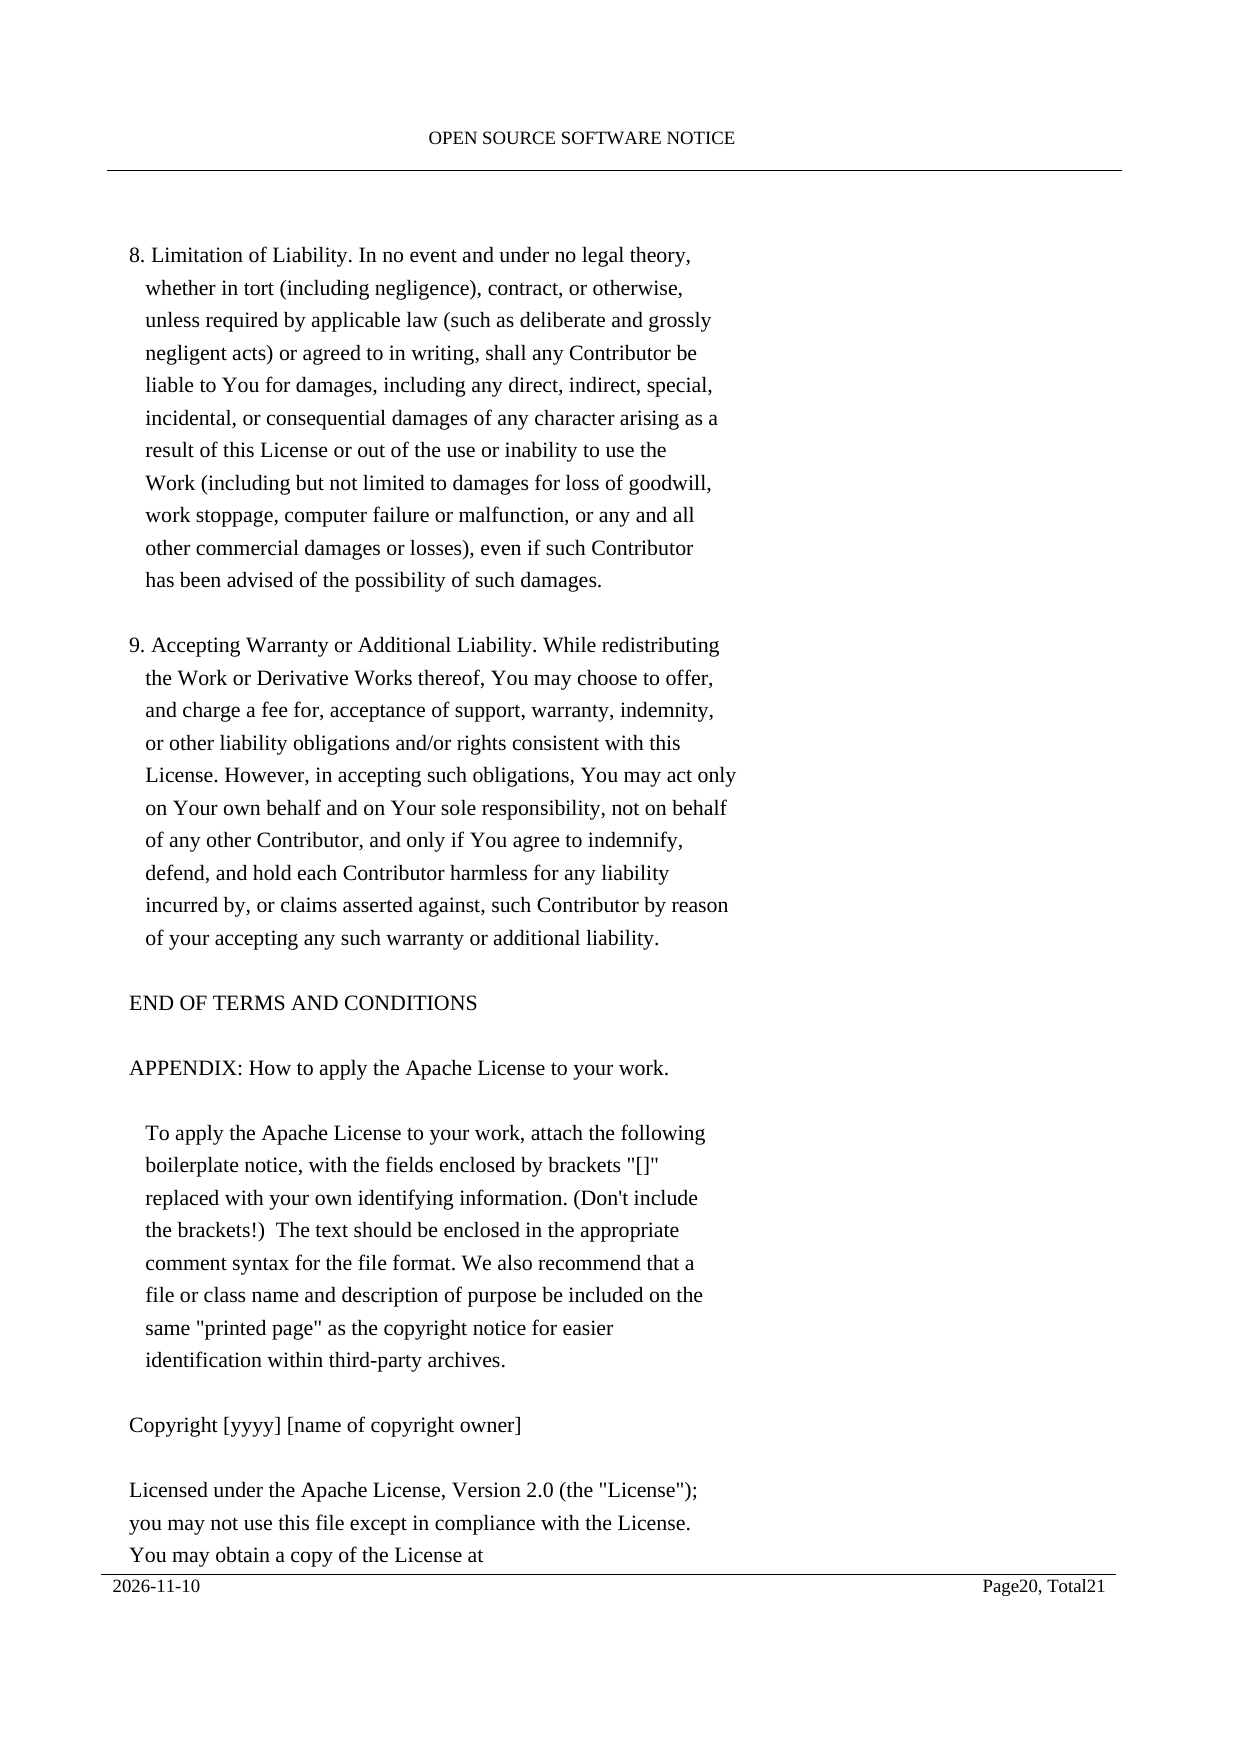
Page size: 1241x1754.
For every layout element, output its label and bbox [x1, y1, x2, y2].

text [112, 206, 1128, 1571]
